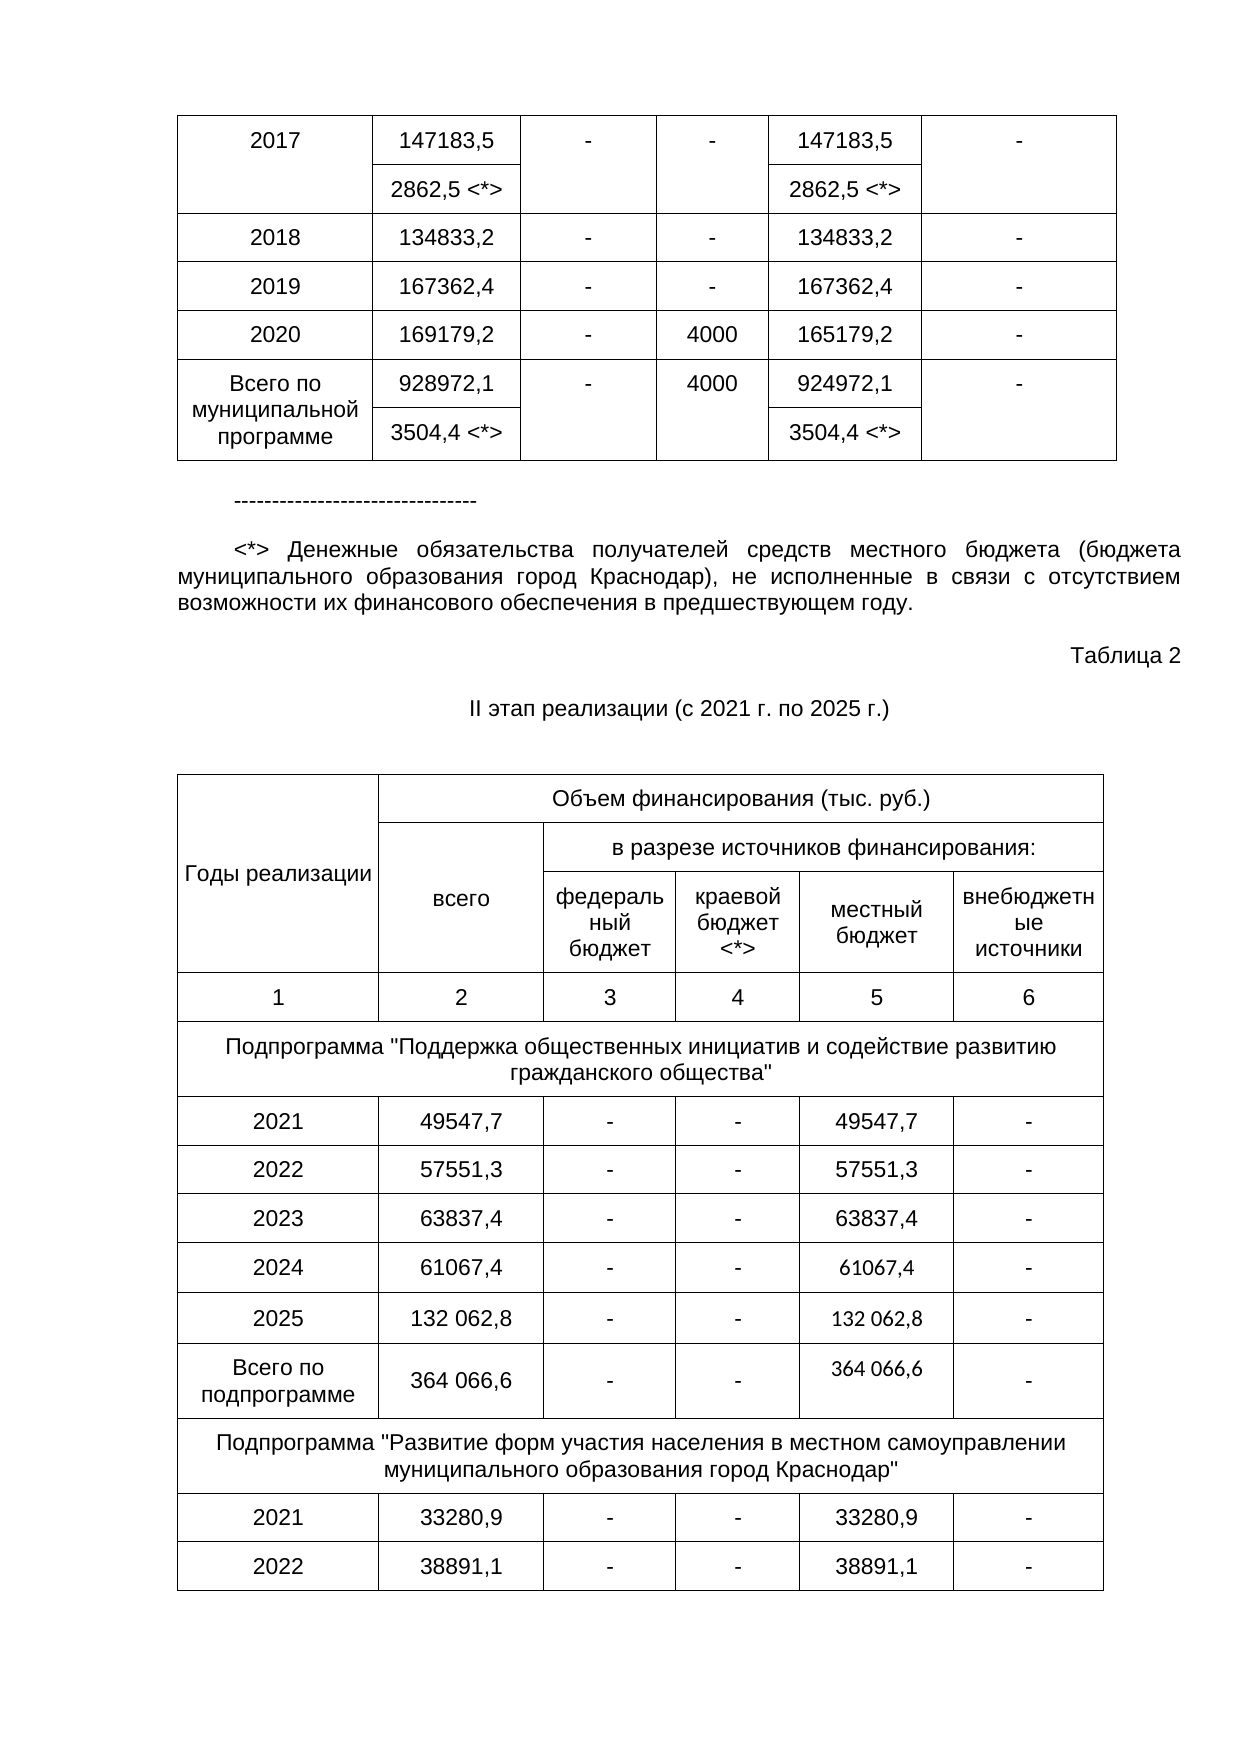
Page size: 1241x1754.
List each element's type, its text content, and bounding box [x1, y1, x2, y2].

table_cell 3504,4 <*> [373, 408, 520, 460]
table_cell 4 [676, 973, 799, 1021]
table_cell 2024 [178, 1243, 378, 1292]
table_cell - [922, 116, 1116, 212]
table_cell 2862,5 <*> [373, 165, 520, 212]
table_cell - [676, 1194, 799, 1242]
table_cell 4000 [657, 360, 768, 460]
table_cell 4000 [657, 311, 768, 358]
table_cell - [954, 1293, 1103, 1342]
table_cell внебюджетные источники [954, 872, 1103, 972]
table_cell - [676, 1097, 799, 1144]
table_cell 38891,1 [800, 1542, 953, 1590]
table_cell - [657, 116, 768, 212]
table_cell 63837,4 [800, 1194, 953, 1242]
table_cell федеральный бюджет [544, 872, 675, 972]
table_cell 2022 [178, 1542, 378, 1590]
table_cell 2020 [178, 311, 372, 358]
table_cell - [521, 214, 656, 261]
table_cell 57551,3 [800, 1146, 953, 1193]
table_cell 364 066,6 [379, 1344, 543, 1417]
table_cell - [544, 1293, 675, 1342]
table_cell - [544, 1194, 675, 1242]
table_cell 38891,1 [379, 1542, 543, 1590]
table_cell 6 [954, 973, 1103, 1021]
table_cell 167362,4 [769, 262, 921, 310]
table_cell 2017 [178, 116, 372, 212]
table_cell 2019 [178, 262, 372, 310]
table_cell 2021 [178, 1097, 378, 1144]
table_cell 1 [178, 973, 378, 1021]
table_cell - [657, 262, 768, 310]
table_cell - [954, 1146, 1103, 1193]
table_cell - [954, 1097, 1103, 1144]
table_cell 134833,2 [373, 214, 520, 261]
table_cell 165179,2 [769, 311, 921, 358]
table_cell 132 062,8 [800, 1293, 953, 1342]
table_cell - [676, 1494, 799, 1541]
table_cell - [676, 1243, 799, 1292]
table_cell местный бюджет [800, 872, 953, 972]
table_cell - [544, 1243, 675, 1292]
table_cell 57551,3 [379, 1146, 543, 1193]
table_cell 2021 [178, 1494, 378, 1541]
table_cell - [521, 311, 656, 358]
table_cell - [544, 1542, 675, 1590]
table_cell - [676, 1344, 799, 1417]
table_cell 928972,1 [373, 360, 520, 407]
table_cell 132 062,8 [379, 1293, 543, 1342]
table_cell - [521, 116, 656, 212]
table_cell 61067,4 [379, 1243, 543, 1292]
table_cell 147183,5 [769, 116, 921, 164]
table_header Годы реализации [178, 775, 378, 972]
table_cell 2018 [178, 214, 372, 261]
table_cell - [657, 214, 768, 261]
table_cell Подпрограмма "Поддержка общественных инициатив и содействие развитию гражданского общества" [178, 1022, 1103, 1096]
table_cell 2862,5 <*> [769, 165, 921, 212]
table_cell - [922, 262, 1116, 310]
table_cell Всего по муниципальной программе [178, 360, 372, 460]
table_header Объем финансирования (тыс. руб.) [379, 775, 1103, 822]
table_cell 49547,7 [379, 1097, 543, 1144]
table_cell - [544, 1146, 675, 1193]
text -------------------------------- [177, 487, 1181, 513]
table_cell 5 [800, 973, 953, 1021]
table_cell 3 [544, 973, 675, 1021]
table_cell Подпрограмма "Развитие форм участия населения в местном самоуправлении муниципального образования город Краснодар" [178, 1419, 1103, 1492]
table_cell краевой бюджет <*> [676, 872, 799, 972]
table_cell 61067,4 [800, 1243, 953, 1292]
table_cell - [954, 1243, 1103, 1292]
table_cell - [544, 1494, 675, 1541]
table_cell - [954, 1344, 1103, 1417]
table_cell 924972,1 [769, 360, 921, 407]
text <*> Денежные обязательства получателей средств местного бюджета (бюджета муниципального образования город Краснодар), не исполненные в связи с отсутствием возможности их финансового обеспечения в предшествующем году. [177, 536, 1181, 616]
table_cell - [544, 1097, 675, 1144]
table_cell - [954, 1194, 1103, 1242]
text Таблица 2 [177, 642, 1181, 668]
table_cell - [676, 1293, 799, 1342]
table_cell 2022 [178, 1146, 378, 1193]
text II этап реализации (с 2021 г. по 2025 г.) [177, 694, 1181, 721]
table_cell 169179,2 [373, 311, 520, 358]
table_cell - [521, 360, 656, 460]
table_cell 147183,5 [373, 116, 520, 164]
table_cell - [521, 262, 656, 310]
table_cell 167362,4 [373, 262, 520, 310]
table_cell Всего по подпрограмме [178, 1344, 378, 1417]
table_cell 134833,2 [769, 214, 921, 261]
table_cell 63837,4 [379, 1194, 543, 1242]
table_cell 2 [379, 973, 543, 1021]
table_cell - [676, 1146, 799, 1193]
table_cell - [922, 360, 1116, 460]
table_cell - [676, 1542, 799, 1590]
table_cell 33280,9 [379, 1494, 543, 1541]
table_cell 33280,9 [800, 1494, 953, 1541]
table_cell - [922, 214, 1116, 261]
table_cell - [954, 1542, 1103, 1590]
table_cell в разрезе источников финансирования: [544, 823, 1103, 871]
table_cell 49547,7 [800, 1097, 953, 1144]
table_cell 2025 [178, 1293, 378, 1342]
table_cell 3504,4 <*> [769, 408, 921, 460]
table_cell - [544, 1344, 675, 1417]
table_cell всего [379, 823, 543, 972]
table_cell 364 066,6 [800, 1344, 953, 1417]
table_cell - [954, 1494, 1103, 1541]
table_cell 2023 [178, 1194, 378, 1242]
table_cell - [922, 311, 1116, 358]
